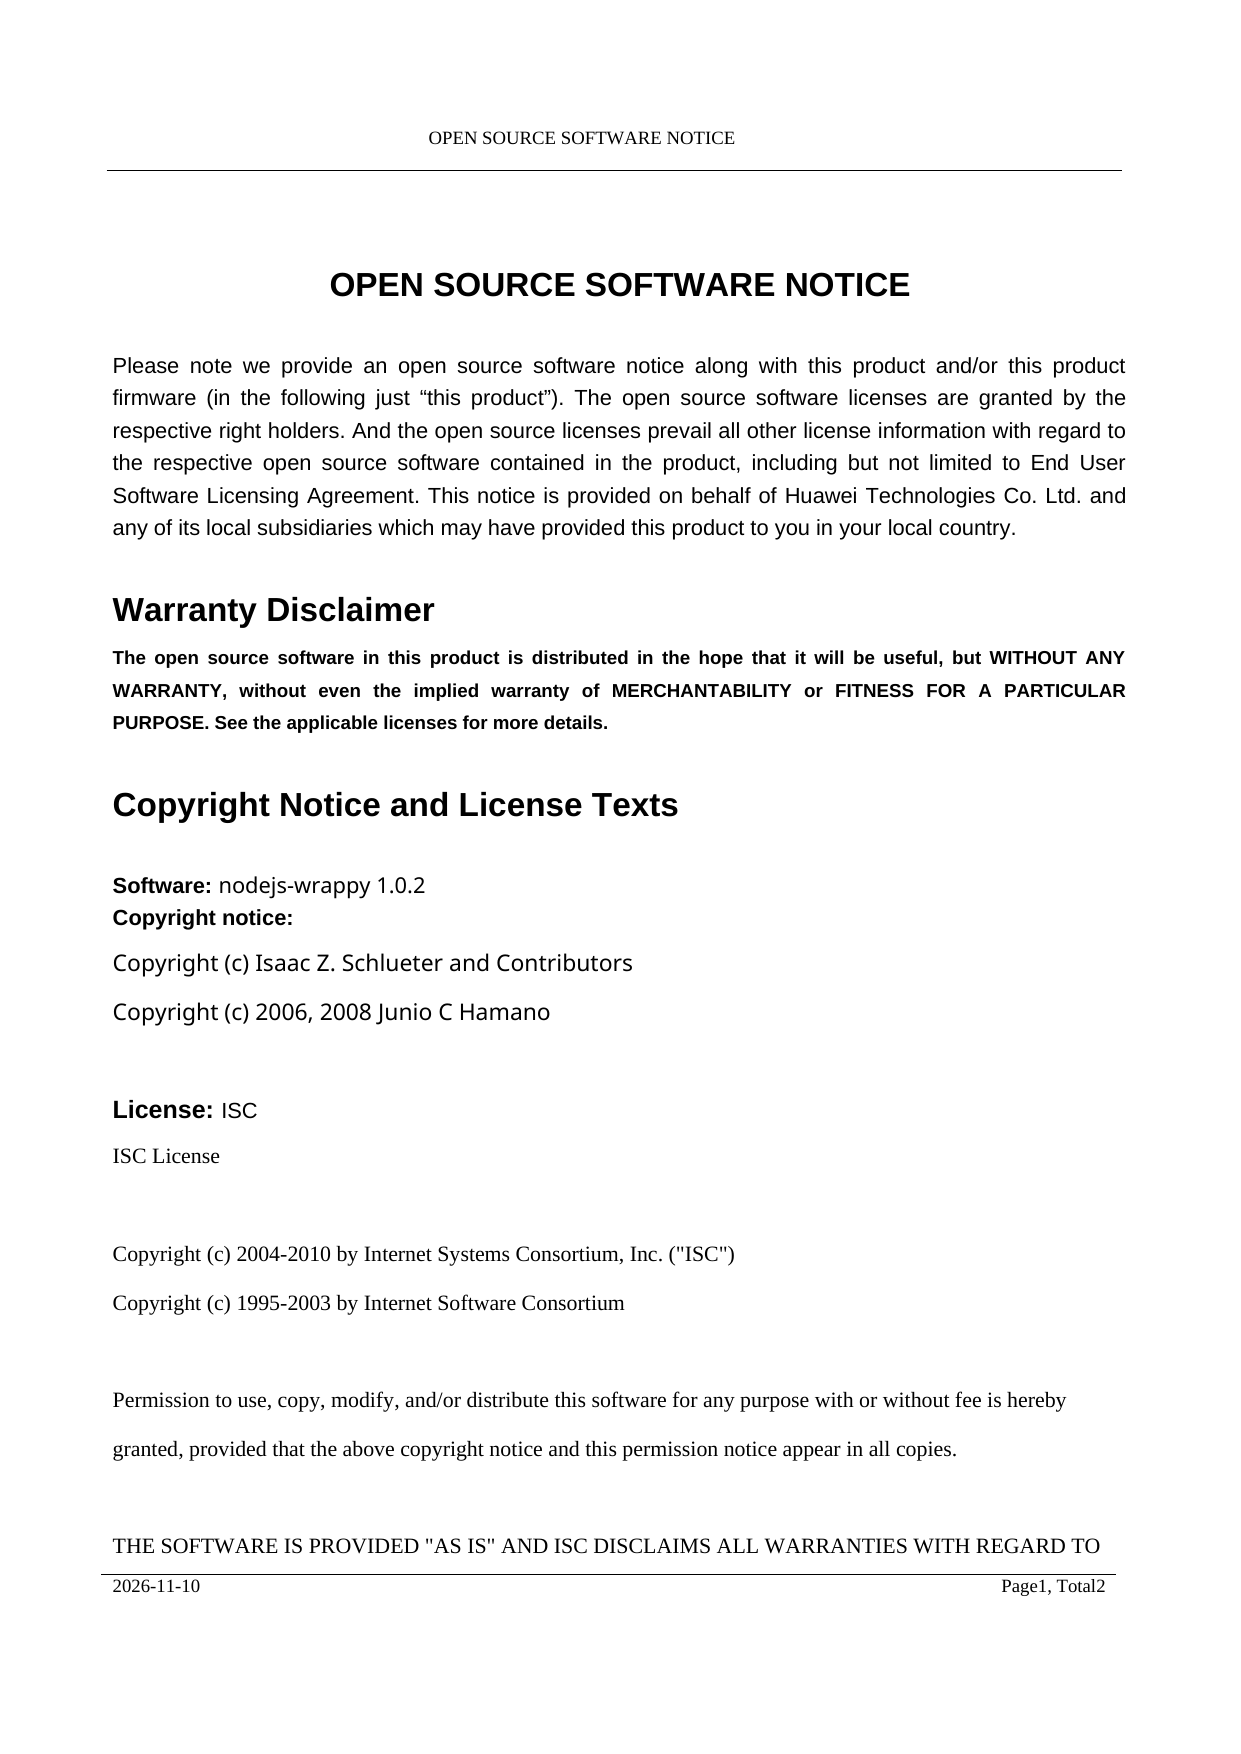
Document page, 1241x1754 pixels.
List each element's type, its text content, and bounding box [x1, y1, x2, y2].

text Software: nodejs-wrappy 1.0.2 [112, 869, 1128, 901]
text OPEN SOURCE SOFTWARE NOTICE [112, 251, 1128, 316]
text License: ISC [112, 1093, 1128, 1125]
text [112, 1140, 1128, 1562]
text Please note we provide an open source software notice along with this product and/or this product firmware (in the following just “this product”). The open source software licenses are granted by the respective right holders. And the open source licenses prevail all other license information with regard to the respective open source software contained in the product, including but not limited to End User Software Licensing Agreement. This notice is provided on behalf of Huawei Technologies Co. Ltd. and any of its local subsidiaries which may have provided this product to you in your local country. [112, 349, 1128, 544]
text Warranty Disclaimer [112, 576, 1128, 641]
text The open source software in this product is distributed in the hope that it will be useful, but WITHOUT ANY WARRANTY, without even the implied warranty of MERCHANTABILITY or FITNESS FOR A PARTICULAR PURPOSE. See the applicable licenses for more details. [112, 641, 1128, 739]
text Copyright (c) Isaac Z. Schlueter and Contributors Copyright (c) 2006, 2008 Junio C Hamano [112, 947, 1128, 1077]
text Copyright Notice and License Texts [112, 771, 1128, 836]
text Copyright notice: [112, 901, 1128, 934]
